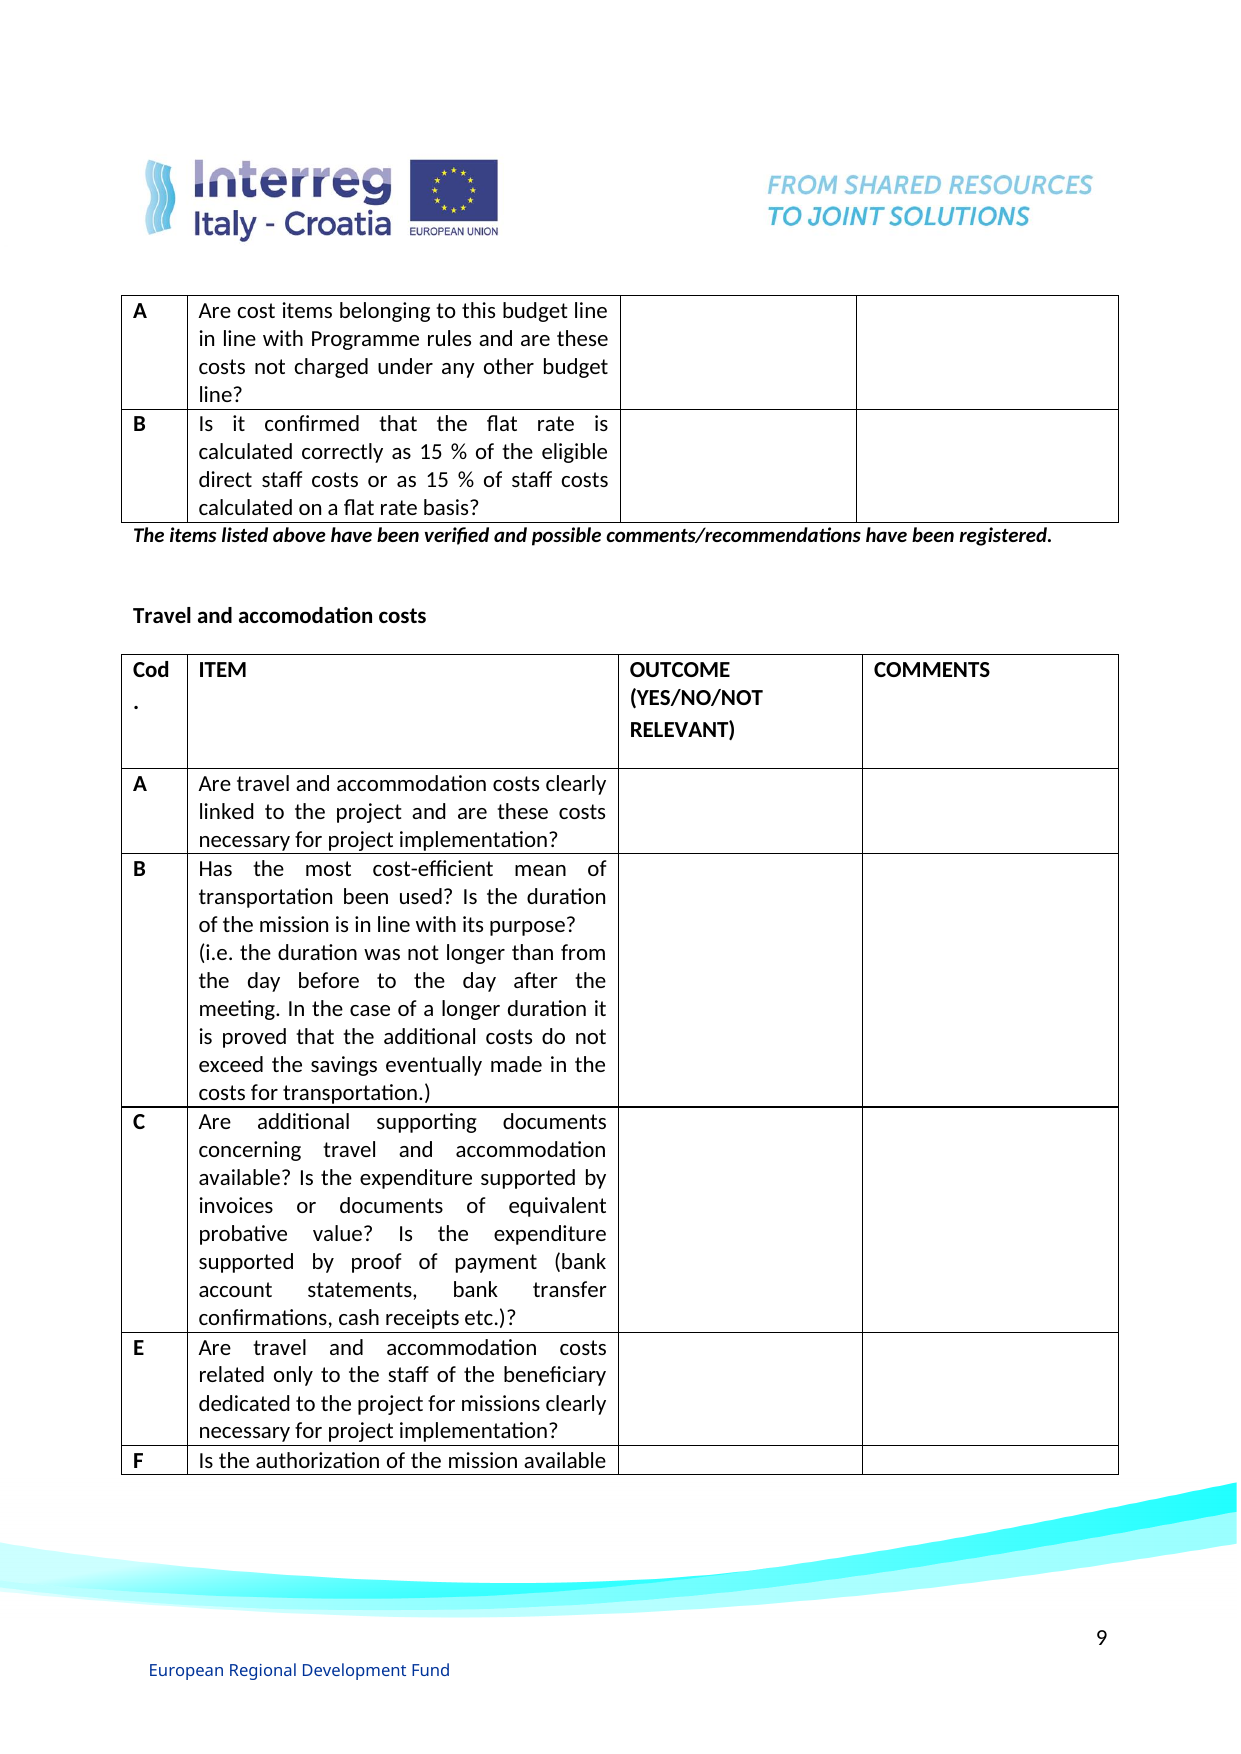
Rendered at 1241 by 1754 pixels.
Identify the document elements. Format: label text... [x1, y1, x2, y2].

table_cell Are travel and accommodation costs clearly linked to the project and are these costs necessary for project implementation? [188, 769, 618, 853]
table_cell Are travel and accommodation costs related only to the staff of the beneficiary dedicated to the project for missions clearly necessary for project implementation? [188, 1333, 618, 1445]
table_cell A [122, 296, 187, 408]
table_cell [857, 410, 1118, 522]
table_cell [863, 1333, 1118, 1445]
table_cell E [122, 1333, 187, 1445]
table_cell [863, 1446, 1118, 1474]
table_header OUTCOME (YES/NO/NOT RELEVANT) [619, 655, 862, 768]
table_header Cod. [122, 655, 187, 768]
table_header ITEM [188, 655, 618, 768]
table_cell B [122, 410, 187, 522]
table_cell F [122, 1446, 187, 1474]
table_cell [621, 296, 856, 408]
table_header COMMENTS [863, 655, 1118, 768]
text Travel and accomodation costs [133, 601, 1107, 629]
table_cell C [122, 1108, 187, 1332]
table_cell [619, 1333, 862, 1445]
table_cell [619, 1446, 862, 1474]
table_cell [619, 1108, 862, 1332]
table_cell Are cost items belonging to this budget line in line with Programme rules and are these costs not charged under any other budget line? [188, 296, 620, 408]
table_cell Are additional supporting documents concerning travel and accommodation available? Is the expenditure supported by invoices or documents of equivalent probative value? Is the expenditure supported by proof of payment (bank account statements, bank transfer confirmations, cash receipts etc.)? [188, 1108, 618, 1332]
table_cell A [122, 769, 187, 853]
table_cell Is it confirmed that the flat rate is calculated correctly as 15 % of the eligible direct staff costs or as 15 % of staff costs calculated on a flat rate basis? [188, 410, 620, 522]
table_cell B [122, 854, 187, 1106]
table_cell [619, 854, 862, 1106]
table_cell [863, 1108, 1118, 1332]
table_cell [863, 854, 1118, 1106]
table_cell [621, 410, 856, 522]
table_cell [863, 769, 1118, 853]
picture [3, 12, 1230, 247]
table_cell [857, 296, 1118, 408]
picture [0, 1475, 1236, 1619]
text The items listed above have been verified and possible comments/recommendations have been registered. [133, 523, 1107, 548]
table_cell Has the most cost-efficient mean of transportation been used? Is the duration of the mission is in line with its purpose? (i.e. the duration was not longer than from the day before to the day after the meeting. In the case of a longer duration it is proved that the additional costs do not exceed the savings eventually made in the costs for transportation.) [188, 854, 618, 1106]
table_cell [619, 769, 862, 853]
